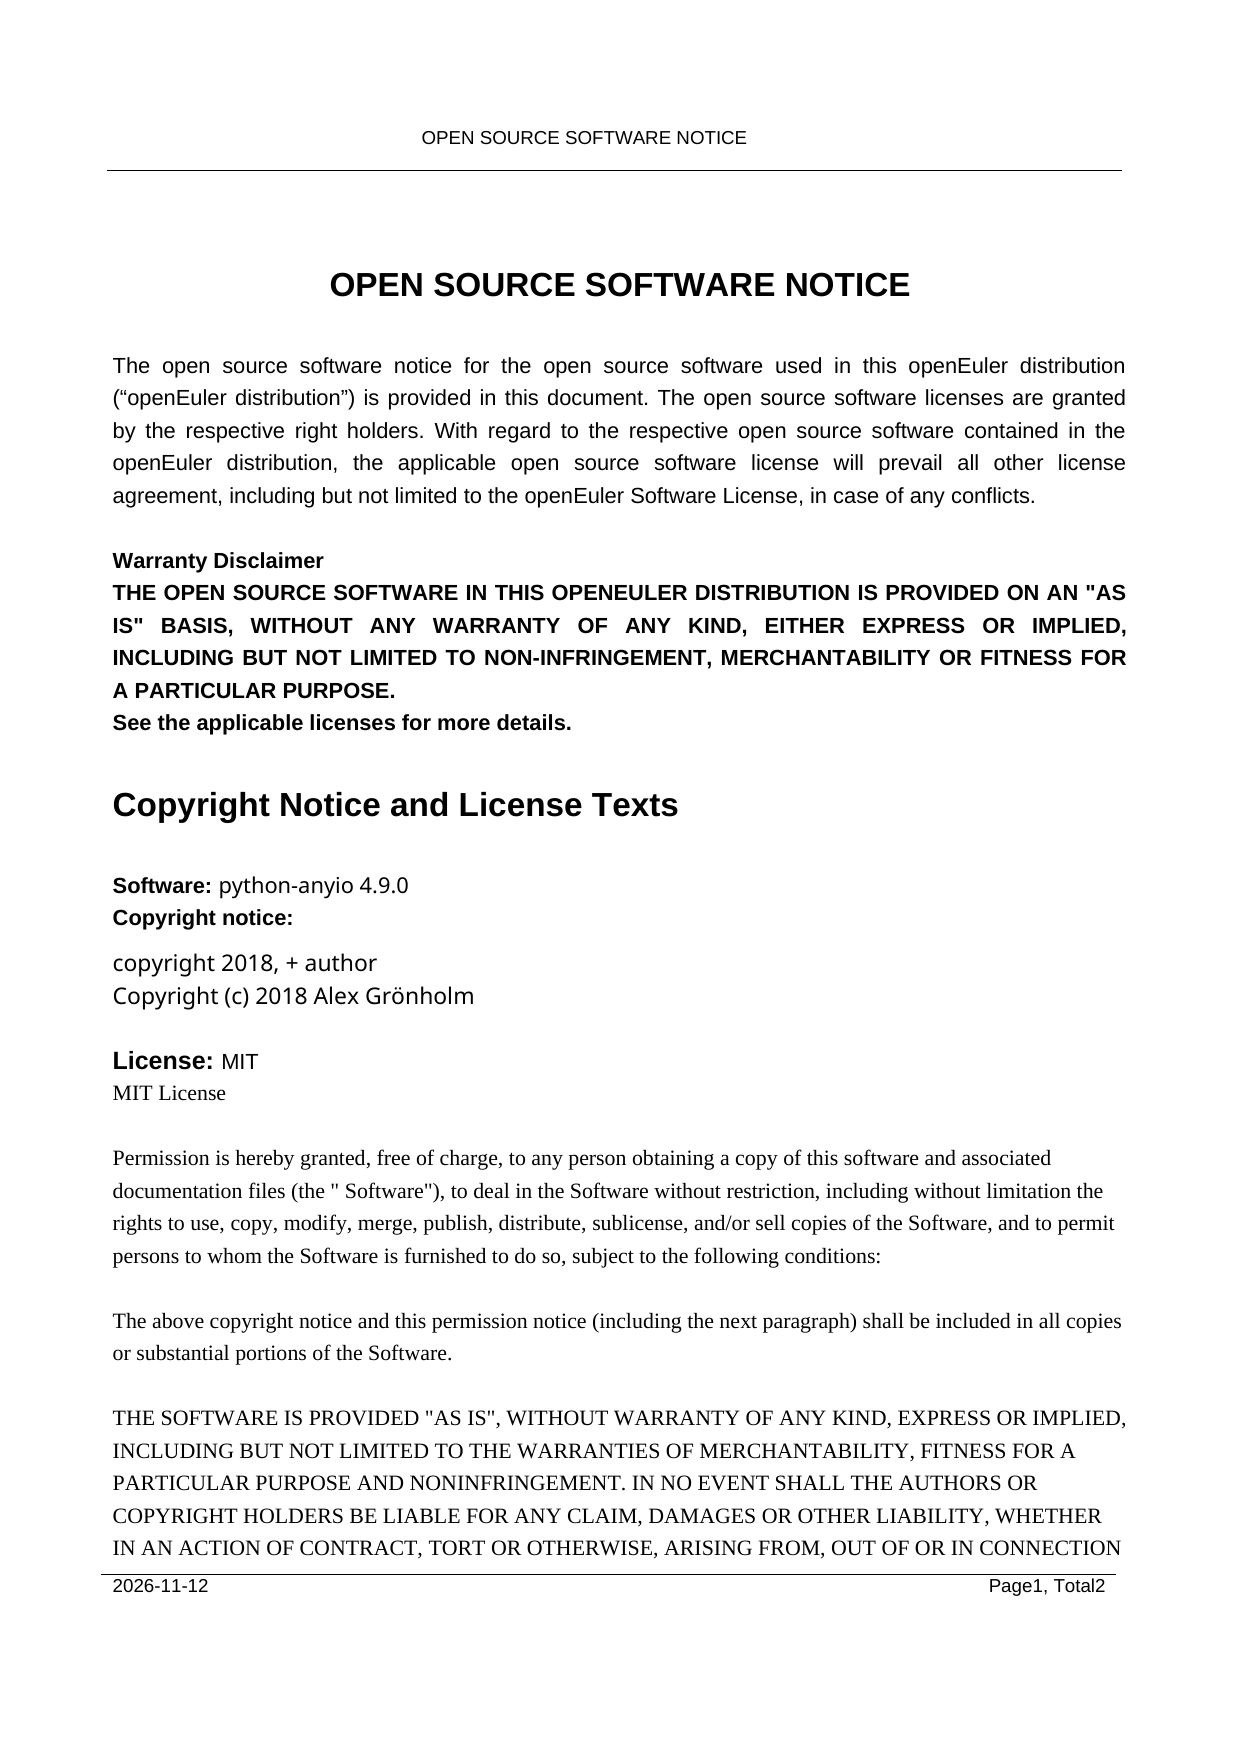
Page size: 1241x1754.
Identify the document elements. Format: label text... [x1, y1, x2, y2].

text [112, 1077, 1128, 1564]
text The open source software notice for the open source software used in this openEuler distribution (“openEuler distribution”) is provided in this document. The open source software licenses are granted by the respective right holders. With regard to the respective open source software contained in the openEuler distribution, the applicable open source software license will prevail all other license agreement, including but not limited to the openEuler Software License, in case of any conflicts. [112, 349, 1128, 511]
text Warranty Disclaimer [112, 544, 1128, 576]
title Software: python-anyio 4.9.0 [112, 869, 1128, 901]
text Copyright notice: [112, 901, 1128, 934]
text copyright 2018, + author Copyright (c) 2018 Alex Grönholm [112, 947, 1128, 1044]
text Copyright Notice and License Texts [112, 771, 1128, 836]
text License: MIT [112, 1044, 1128, 1077]
text THE OPEN SOURCE SOFTWARE IN THIS OPENEULER DISTRIBUTION IS PROVIDED ON AN "AS IS" BASIS, WITHOUT ANY WARRANTY OF ANY KIND, EITHER EXPRESS OR IMPLIED, INCLUDING BUT NOT LIMITED TO NON-INFRINGEMENT, MERCHANTABILITY OR FITNESS FOR A PARTICULAR PURPOSE. See the applicable licenses for more details. [112, 576, 1128, 739]
text OPEN SOURCE SOFTWARE NOTICE [112, 251, 1128, 316]
